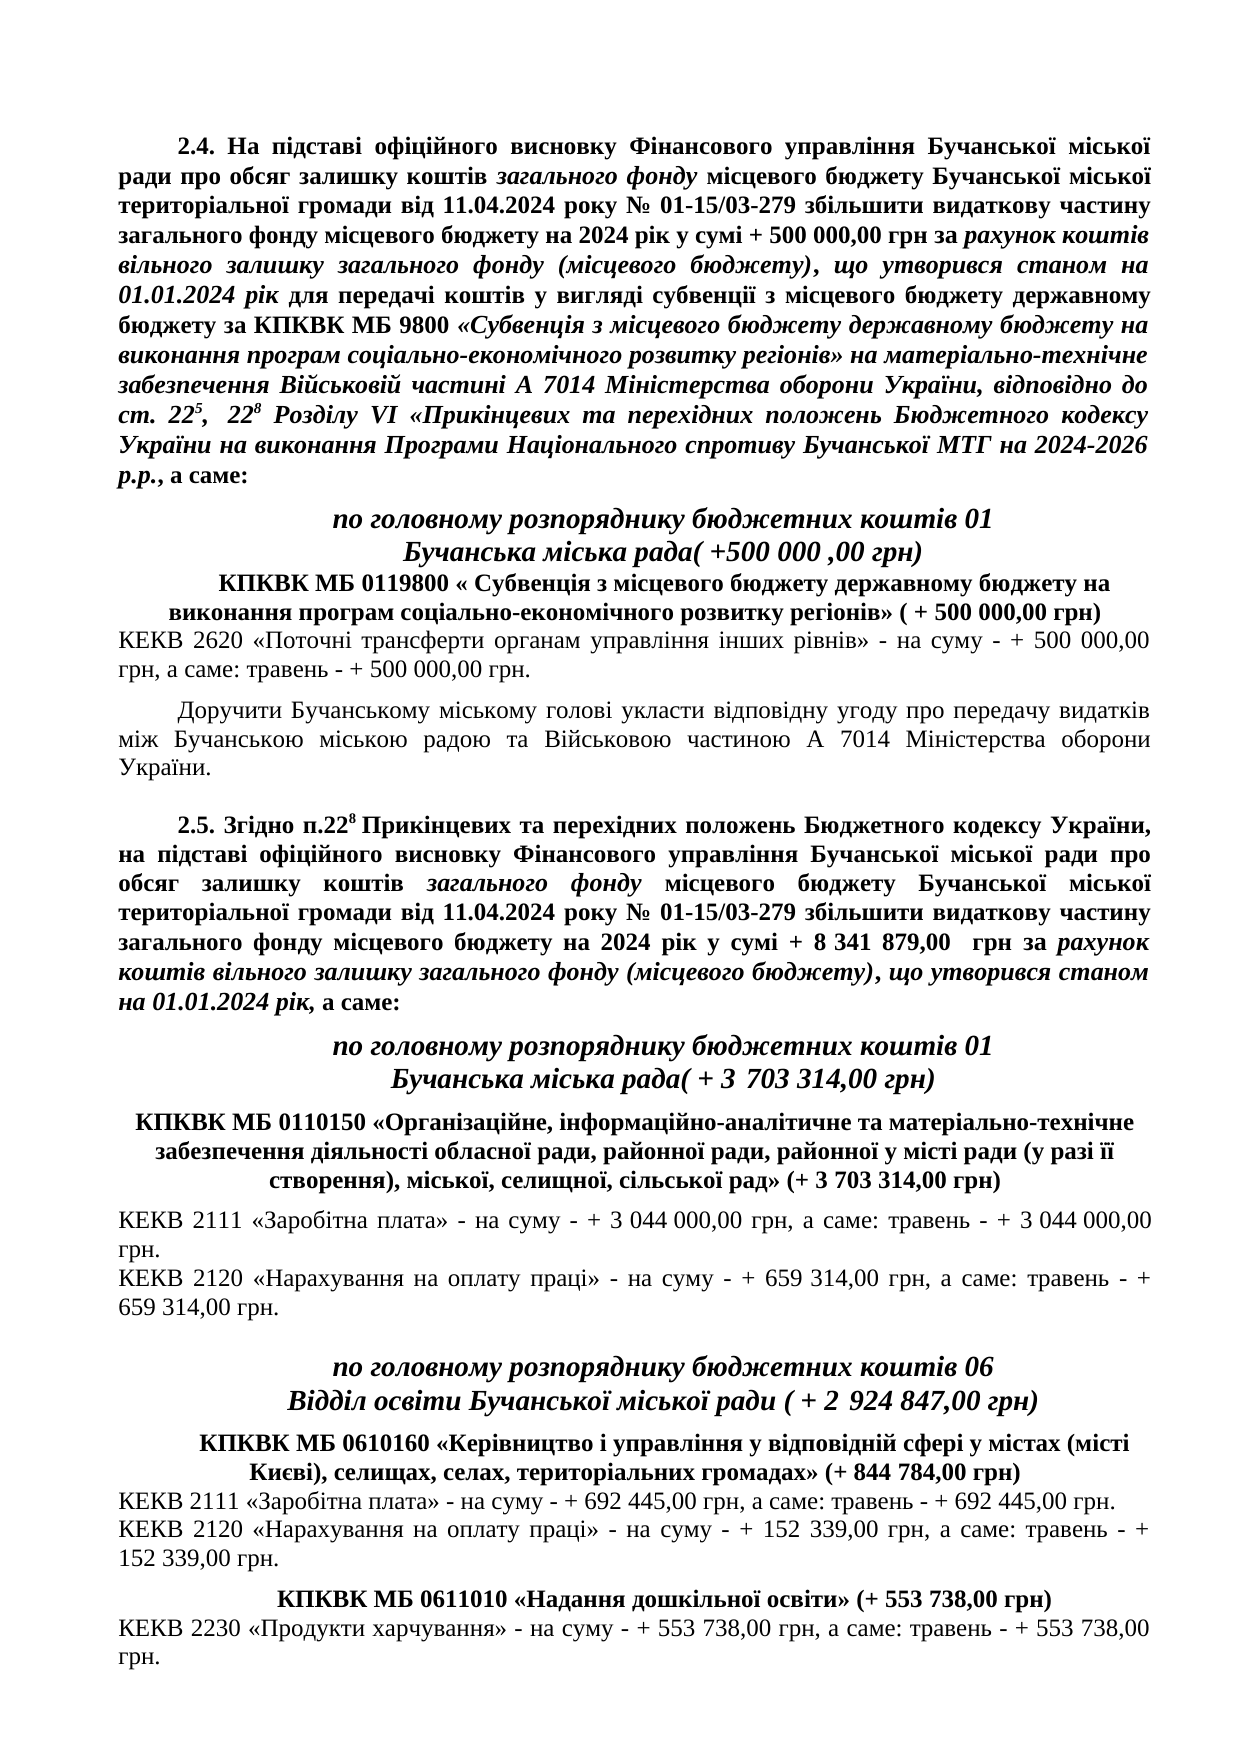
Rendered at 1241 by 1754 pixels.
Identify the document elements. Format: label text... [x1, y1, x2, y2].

text КЕКВ 2120 «Нарахування на оплату праці» - на суму - + 659 314,00 грн, а саме: травень - + 659 314,00 грн. [118, 1263, 1152, 1320]
text КЕКВ 2111 «Заробітна плата» - на суму - + 3 044 000,00 грн, а саме: травень - + 3 044 000,00 грн. [118, 1205, 1152, 1263]
text КПКВК МБ 0110150 «Організаційне, інформаційно-аналітичне та матеріально-технічне забезпечення діяльності обласної ради, районної ради, районної у місті ради (у разі її створення), міської, селищної, сільської рад» (+ 3 703 314,00 грн) [118, 1107, 1152, 1193]
text Бучанська міська рада( + 3 703 314,00 грн) [118, 1062, 1152, 1095]
text КЕКВ 2120 «Нарахування на оплату праці» - на суму - + 152 339,00 грн, а саме: травень - + 152 339,00 грн. [118, 1514, 1152, 1572]
text КПКВК МБ 0610160 «Керівництво і управління у відповідній сфері у містах (місті Києві), селищах, селах, територіальних громадах» (+ 844 784,00 грн) [118, 1428, 1152, 1486]
text КПКВК МБ 0119800 « Субвенція з місцевого бюджету державному бюджету на виконання програм соціально-економічного розвитку регіонів» ( + 500 000,00 грн) [118, 568, 1152, 625]
text 2.4. На підставі офіційного висновку Фінансового управління Бучанської міської ради про обсяг залишку коштів загального фонду місцевого бюджету Бучанської міської територіальної громади від 11.04.2024 року № 01-15/03-279 збільшити видаткову частину загального фонду місцевого бюджету на 2024 рік у сумі + 500 000,00 грн за рахунок коштів вільного залишку загального фонду (місцевого бюджету), що утворився станом на 01.01.2024 рік для передачі коштів у вигляді субвенції з місцевого бюджету державному бюджету за КПКВК МБ 9800 «Субвенція з місцевого бюджету державному бюджету на виконання програм соціально-економічного розвитку регіонів» на матеріально-технічне забезпечення Військовій частині А 7014 Міністерства оборони України, відповідно до ст. 225, 228 Розділу VI «Прикінцевих та перехідних положень Бюджетного кодексу України на виконання Програми Національного спротиву Бучанської МТГ на 2024-2026 р.р., а саме: [118, 131, 1152, 489]
text КЕКВ 2230 «Продукти харчування» - на суму - + 553 738,00 грн, а саме: травень - + 553 738,00 грн. [118, 1613, 1152, 1670]
text по головному розпоряднику бюджетних коштів 01 [118, 501, 1152, 534]
text КЕКВ 2111 «Заробітна плата» - на суму - + 692 445,00 грн, а саме: травень - + 692 445,00 грн. [118, 1486, 1152, 1514]
text по головному розпоряднику бюджетних коштів 06 [118, 1349, 1152, 1383]
text КЕКВ 2620 «Поточні трансферти органам управління інших рівнів» - на суму - + 500 000,00 грн, а саме: травень - + 500 000,00 грн. [118, 625, 1152, 683]
text Відділ освіти Бучанської міської ради ( + 2 924 847,00 грн) [118, 1383, 1152, 1416]
text по головному розпоряднику бюджетних коштів 01 [118, 1028, 1152, 1062]
text Бучанська міська рада( +500 000 ,00 грн) [118, 534, 1152, 568]
text КПКВК МБ 0611010 «Надання дошкільної освіти» (+ 553 738,00 грн) [118, 1584, 1152, 1613]
text Доручити Бучанському міському голові укласти відповідну угоду про передачу видатків між Бучанською міською радою та Військовою частиною А 7014 Міністерства оборони України. [118, 695, 1152, 781]
text 2.5. Згідно п.228 Прикінцевих та перехідних положень Бюджетного кодексу України, на підставі офіційного висновку Фінансового управління Бучанської міської ради про обсяг залишку коштів загального фонду місцевого бюджету Бучанської міської територіальної громади від 11.04.2024 року № 01-15/03-279 збільшити видаткову частину загального фонду місцевого бюджету на 2024 рік у сумі + 8 341 879,00 грн за рахунок коштів вільного залишку загального фонду (місцевого бюджету), що утворився станом на 01.01.2024 рік, а саме: [118, 810, 1152, 1016]
